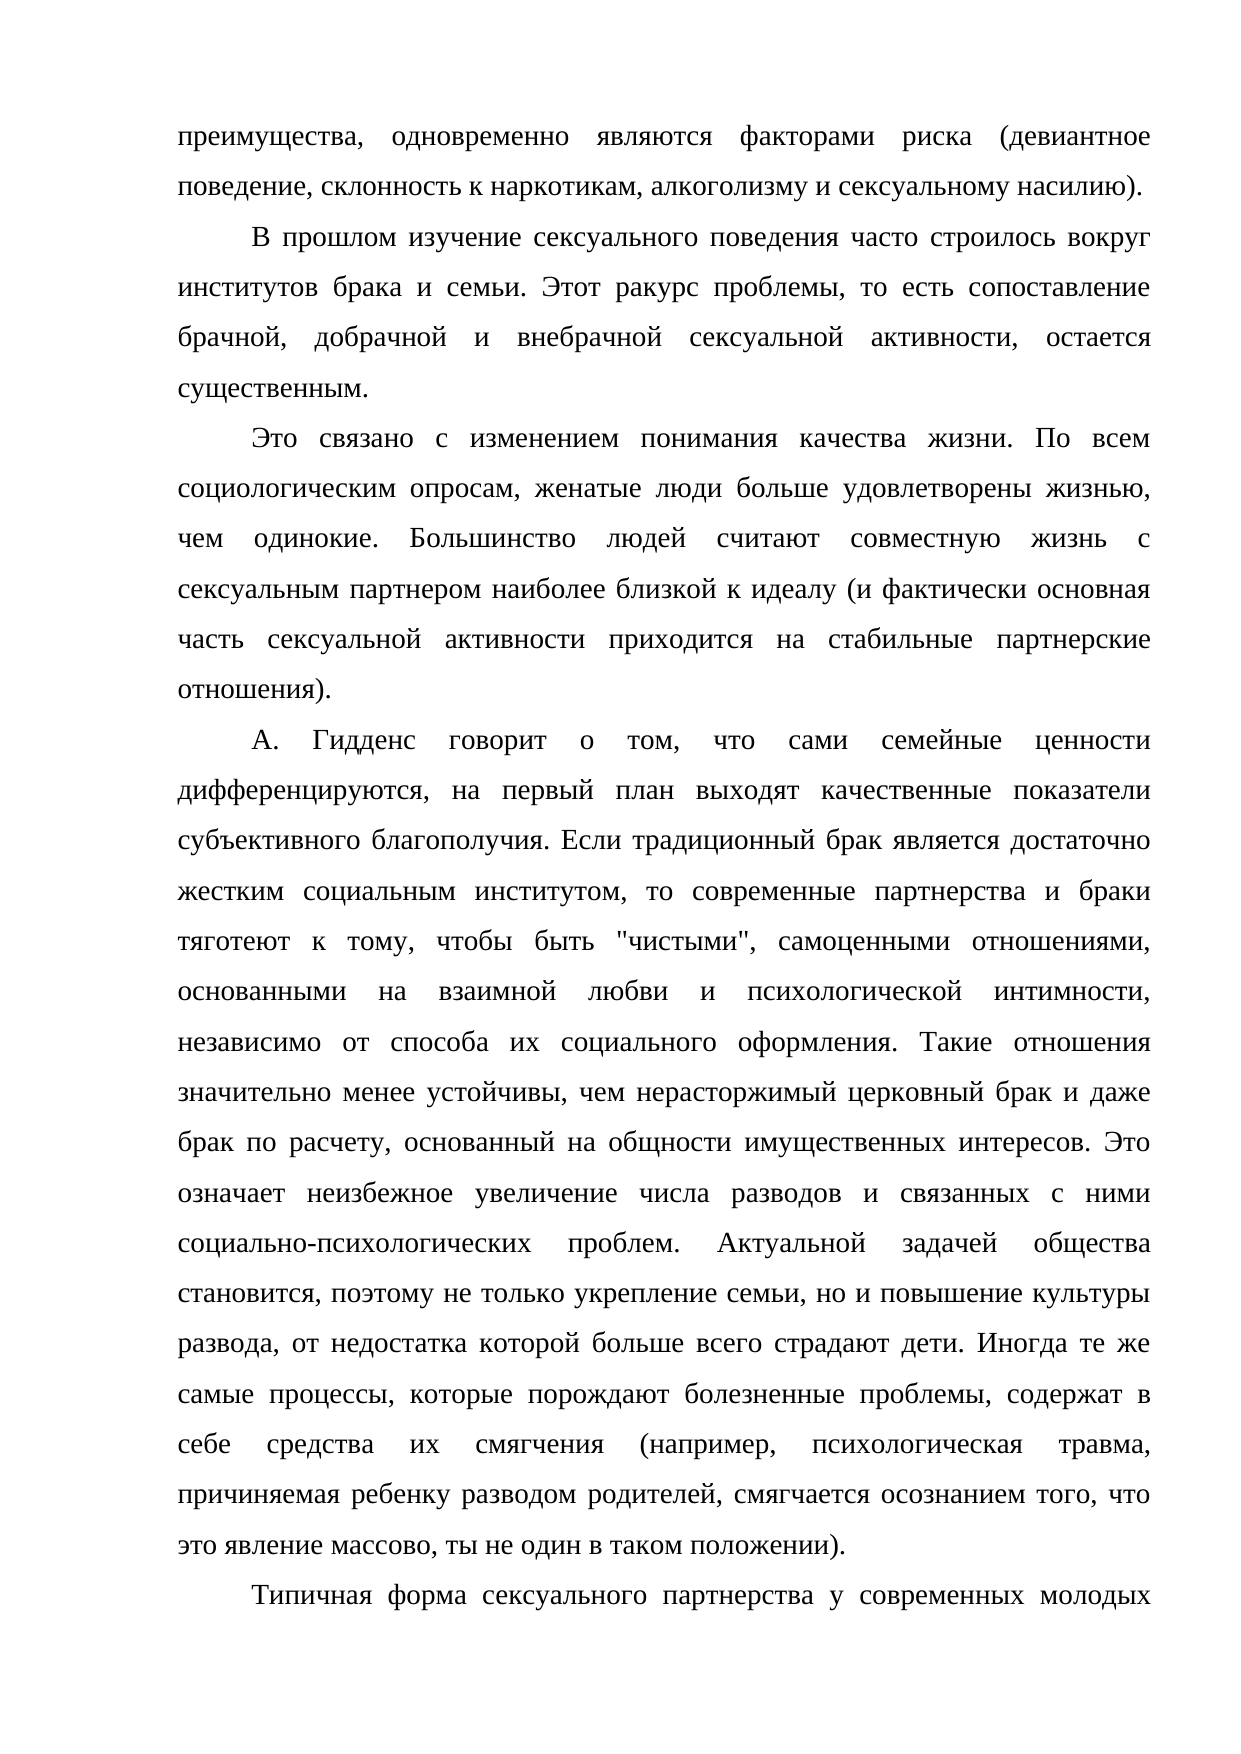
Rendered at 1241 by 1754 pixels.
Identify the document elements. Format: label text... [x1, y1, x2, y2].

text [177, 118, 1152, 202]
text Это связано с изменением понимания качества жизни. По всем социологическим опросам, женатые люди больше удовлетворены жизнью, чем одинокие. Большинство людей считают совместную жизнь с сексуальным партнером наиболее близкой к идеалу (и фактически основная часть сексуальной активности приходится на стабильные партнерские отношения). [177, 420, 1152, 705]
text А. Гидденс говорит о том, что сами семейные ценности дифференцируются, на первый план выходят качественные показатели субъективного благополучия. Если традиционный брак является достаточно жестким социальным институтом, то современные партнерства и браки тяготеют к тому, чтобы быть "чистыми", самоценными отношениями, основанными на взаимной любви и психологической интимности, независимо от способа их социального оформления. Такие отношения значительно менее устойчивы, чем нерасторжимый церковный брак и даже брак по расчету, основанный на общности имущественных интересов. Это означает неизбежное увеличение числа разводов и связанных с ними социально-психологических проблем. Актуальной задачей общества становится, поэтому не только укрепление семьи, но и повышение культуры развода, от недостатка которой больше всего страдают дети. Иногда те же самые процессы, которые порождают болезненные проблемы, содержат в себе средства их смягчения (например, психологическая травма, причиняемая ребенку разводом родителей, смягчается осознанием того, что это явление массово, ты не один в таком положении). [177, 722, 1152, 1560]
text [177, 1577, 1152, 1611]
text В прошлом изучение сексуального поведения часто строилось вокруг институтов брака и семьи. Этот ракурс проблемы, то есть сопоставление брачной, добрачной и внебрачной сексуальной активности, остается существенным. [177, 219, 1152, 403]
